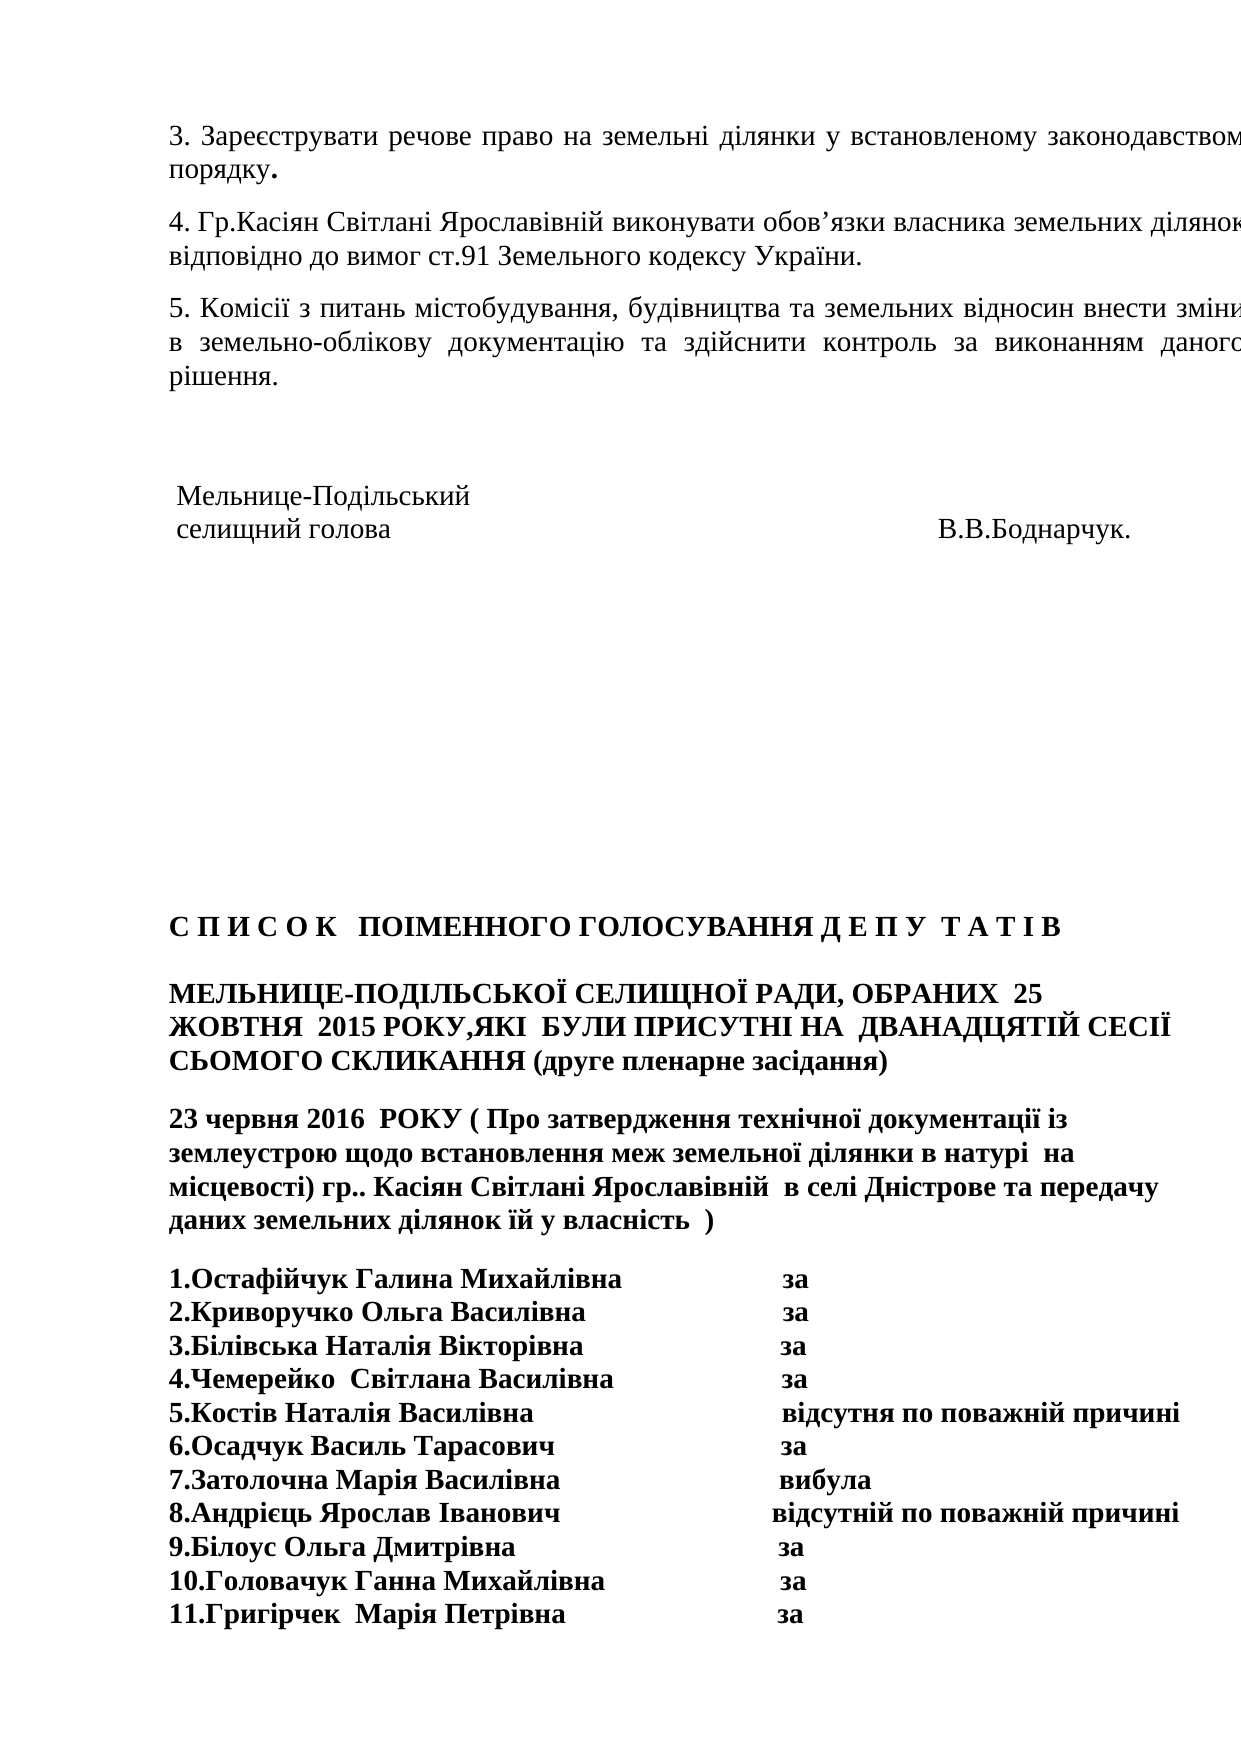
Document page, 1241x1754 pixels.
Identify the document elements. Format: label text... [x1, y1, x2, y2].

text 1.Остафійчук Галина Михайлівна за [169, 1261, 1181, 1294]
text 4. Гр.Касіян Світлані Ярославівній виконувати обов’язки власника земельних ділянок відповідно до вимог ст.91 Земельного кодексу України. [169, 204, 1240, 271]
text 8.Андрієць Ярослав Іванович відсутній по поважній причині [169, 1496, 1181, 1529]
text 5. Комісії з питань містобудування, будівництва та земельних відносин внести зміни в земельно-облікову документацію та здійснити контроль за виконанням даного рішення. [169, 291, 1240, 391]
text селищний голова В.В.Боднарчук. [169, 511, 1240, 545]
text 3.Білівська Наталія Вікторівна за [169, 1328, 1181, 1361]
text 10.Головачук Ганна Михайлівна за [169, 1563, 1181, 1596]
text 4.Чемерейко Світлана Василівна за [169, 1361, 1181, 1395]
text 3. Зареєструвати речове право на земельні ділянки у встановленому законодавством порядку. [169, 118, 1240, 185]
text 9.Білоус Ольга Дмитрівна за [169, 1529, 1181, 1563]
text 2.Криворучко Ольга Василівна за [169, 1294, 1181, 1328]
text 11.Григірчек Марія Петрівна за [169, 1596, 1181, 1630]
text 6.Осадчук Василь Тарасович за [169, 1428, 1181, 1462]
text С П И С О К ПОІМЕННОГО ГОЛОСУВАННЯ Д Е П У Т А Т І В [169, 909, 1181, 942]
text 23 червня 2016 РОКУ ( Про затвердження технічної документації із землеустрою щодо встановлення меж земельної ділянки в натурі на місцевості) гр.. Касіян Світлані Ярославівній в селі Дністрове та передачу даних земельних ділянок їй у власність ) [169, 1102, 1181, 1236]
text 7.Затолочна Марія Василівна вибула [169, 1462, 1181, 1496]
text Мельнице-Подільський [169, 478, 1181, 511]
text МЕЛЬНИЦЕ-ПОДІЛЬСЬКОЇ СЕЛИЩНОЇ РАДИ, ОБРАНИХ 25 ЖОВТНЯ 2015 РОКУ,ЯКІ БУЛИ ПРИСУТНІ НА ДВАНАДЦЯТІЙ СЕСІЇ СЬОМОГО СКЛИКАННЯ (друге пленарне засідання) [169, 976, 1181, 1077]
text 5.Костів Наталія Василівна відсутня по поважній причині [169, 1395, 1181, 1428]
